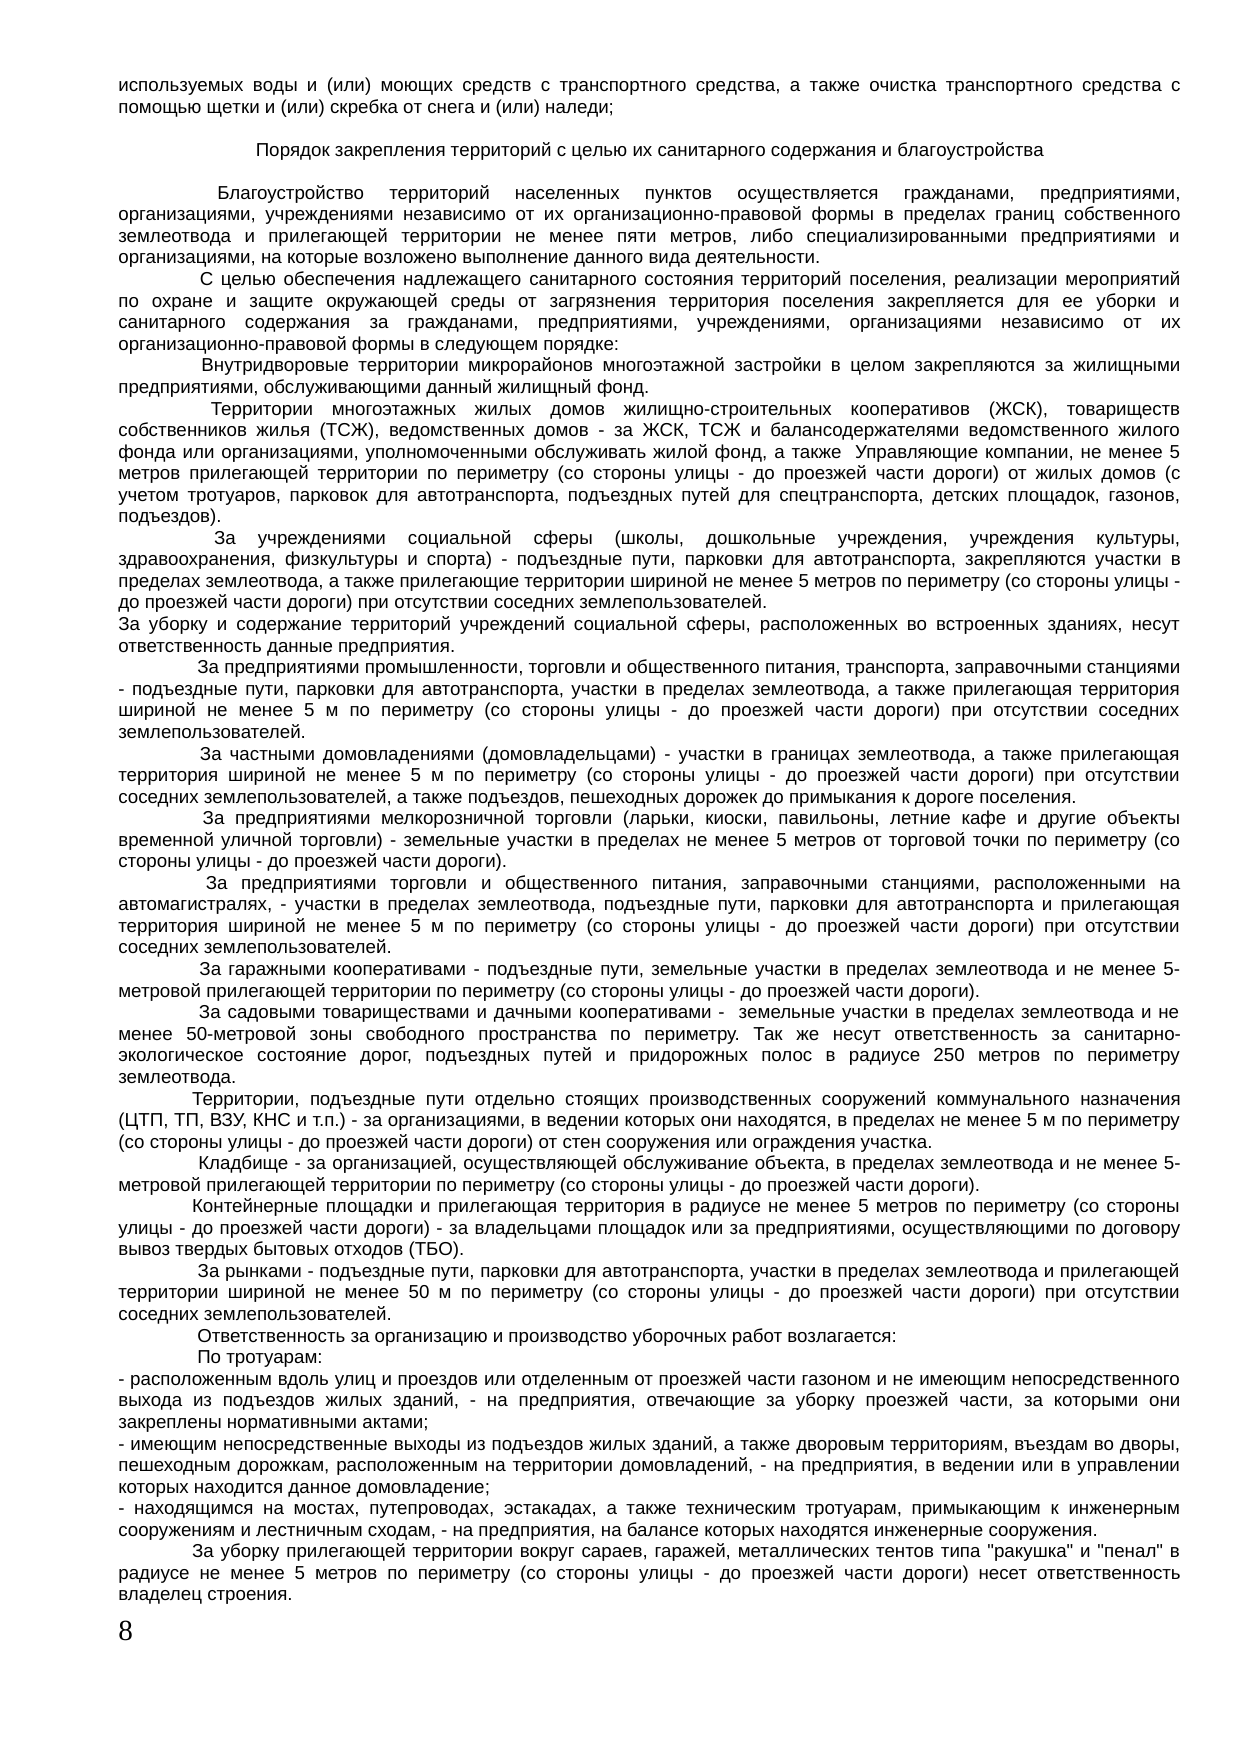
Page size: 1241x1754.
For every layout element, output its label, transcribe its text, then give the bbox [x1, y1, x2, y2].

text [118, 74, 1181, 117]
text За уборку прилегающей территории вокруг сараев, гаражей, металлических тентов типа "ракушка" и "пенал" в радиусе не менее 5 метров по периметру (со стороны улицы - до проезжей части дороги) несет ответственность владелец строения. [118, 1540, 1181, 1605]
text - расположенным вдоль улиц и проездов или отделенным от проезжей части газоном и не имеющим непосредственного выхода из подъездов жилых зданий, - на предприятия, отвечающие за уборку проезжей части, за которыми они закреплены нормативными актами; [118, 1368, 1181, 1432]
text За частными домовладениями (домовладельцами) - участки в границах землеотвода, а также прилегающая территория шириной не менее 5 м по периметру (со стороны улицы - до проезжей части дороги) при отсутствии соседних землепользователей, а также подъездов, пешеходных дорожек до примыкания к дороге поселения. [118, 742, 1181, 807]
text За предприятиями промышленности, торговли и общественного питания, транспорта, заправочными станциями - подъездные пути, парковки для автотранспорта, участки в пределах землеотвода, а также прилегающая территория шириной не менее 5 м по периметру (со стороны улицы - до проезжей части дороги) при отсутствии соседних землепользователей. [118, 656, 1181, 742]
text Территории, подъездные пути отдельно стоящих производственных сооружений коммунального назначения (ЦТП, ТП, ВЗУ, КНС и т.п.) - за организациями, в ведении которых они находятся, в пределах не менее 5 м по периметру (со стороны улицы - до проезжей части дороги) от стен сооружения или ограждения участка. [118, 1087, 1181, 1152]
text За рынками - подъездные пути, парковки для автотранспорта, участки в пределах землеотвода и прилегающей территории шириной не менее 50 м по периметру (со стороны улицы - до проезжей части дороги) при отсутствии соседних землепользователей. [118, 1260, 1181, 1324]
text По тротуарам: [118, 1346, 1181, 1368]
text Территории многоэтажных жилых домов жилищно-строительных кооперативов (ЖСК), товариществ собственников жилья (ТСЖ), ведомственных домов - за ЖСК, ТСЖ и балансодержателями ведомственного жилого фонда или организациями, уполномоченными обслуживать жилой фонд, а также Управляющие компании, не менее 5 метров прилегающей территории по периметру (со стороны улицы - до проезжей части дороги) от жилых домов (с учетом тротуаров, парковок для автотранспорта, подъездных путей для спецтранспорта, детских площадок, газонов, подъездов). [118, 397, 1181, 527]
text За гаражными кооперативами - подъездные пути, земельные участки в пределах землеотвода и не менее 5-метровой прилегающей территории по периметру (со стороны улицы - до проезжей части дороги). [118, 958, 1181, 1001]
text За учреждениями социальной сферы (школы, дошкольные учреждения, учреждения культуры, здравоохранения, физкультуры и спорта) - подъездные пути, парковки для автотранспорта, закрепляются участки в пределах землеотвода, а также прилегающие территории шириной не менее 5 метров по периметру (со стороны улицы - до проезжей части дороги) при отсутствии соседних землепользователей. [118, 527, 1181, 613]
text - находящимся на мостах, путепроводах, эстакадах, а также техническим тротуарам, примыкающим к инженерным сооружениям и лестничным сходам, - на предприятия, на балансе которых находятся инженерные сооружения. [118, 1497, 1181, 1540]
text Контейнерные площадки и прилегающая территория в радиусе не менее 5 метров по периметру (со стороны улицы - до проезжей части дороги) - за владельцами площадок или за предприятиями, осуществляющими по договору вывоз твердых бытовых отходов (ТБО). [118, 1195, 1181, 1260]
text За предприятиями торговли и общественного питания, заправочными станциями, расположенными на автомагистралях, - участки в пределах землеотвода, подъездные пути, парковки для автотранспорта и прилегающая территория шириной не менее 5 м по периметру (со стороны улицы - до проезжей части дороги) при отсутствии соседних землепользователей. [118, 872, 1181, 958]
text С целью обеспечения надлежащего санитарного состояния территорий поселения, реализации мероприятий по охране и защите окружающей среды от загрязнения территория поселения закрепляется для ее уборки и санитарного содержания за гражданами, предприятиями, учреждениями, организациями независимо от их организационно-правовой формы в следующем порядке: [118, 268, 1181, 354]
text За предприятиями мелкорозничной торговли (ларьки, киоски, павильоны, летние кафе и другие объекты временной уличной торговли) - земельные участки в пределах не менее 5 метров от торговой точки по периметру (со стороны улицы - до проезжей части дороги). [118, 807, 1181, 872]
text - имеющим непосредственные выходы из подъездов жилых зданий, а также дворовым территориям, въездам во дворы, пешеходным дорожкам, расположенным на территории домовладений, - на предприятия, в ведении или в управлении которых находится данное домовладение; [118, 1432, 1181, 1497]
text За садовыми товариществами и дачными кооперативами - земельные участки в пределах землеотвода и не менее 50-метровой зоны свободного пространства по периметру. Так же несут ответственность за санитарно-экологическое состояние дорог, подъездных путей и придорожных полос в радиусе 250 метров по периметру землеотвода. [118, 1001, 1181, 1087]
text Внутридворовые территории микрорайонов многоэтажной застройки в целом закрепляются за жилищными предприятиями, обслуживающими данный жилищный фонд. [118, 354, 1181, 397]
text Кладбище - за организацией, осуществляющей обслуживание объекта, в пределах землеотвода и не менее 5-метровой прилегающей территории по периметру (со стороны улицы - до проезжей части дороги). [118, 1152, 1181, 1195]
subtitle Порядок закрепления территорий с целью их санитарного содержания и благоустройства [118, 138, 1181, 160]
text За уборку и содержание территорий учреждений социальной сферы, расположенных во встроенных зданиях, несут ответственность данные предприятия. [118, 613, 1181, 656]
text Ответственность за организацию и производство уборочных работ возлагается: [118, 1324, 1181, 1346]
text Благоустройство территорий населенных пунктов осуществляется гражданами, предприятиями, организациями, учреждениями независимо от их организационно-правовой формы в пределах границ собственного землеотвода и прилегающей территории не менее пяти метров, либо специализированными предприятиями и организациями, на которые возложено выполнение данного вида деятельности. [118, 182, 1181, 268]
